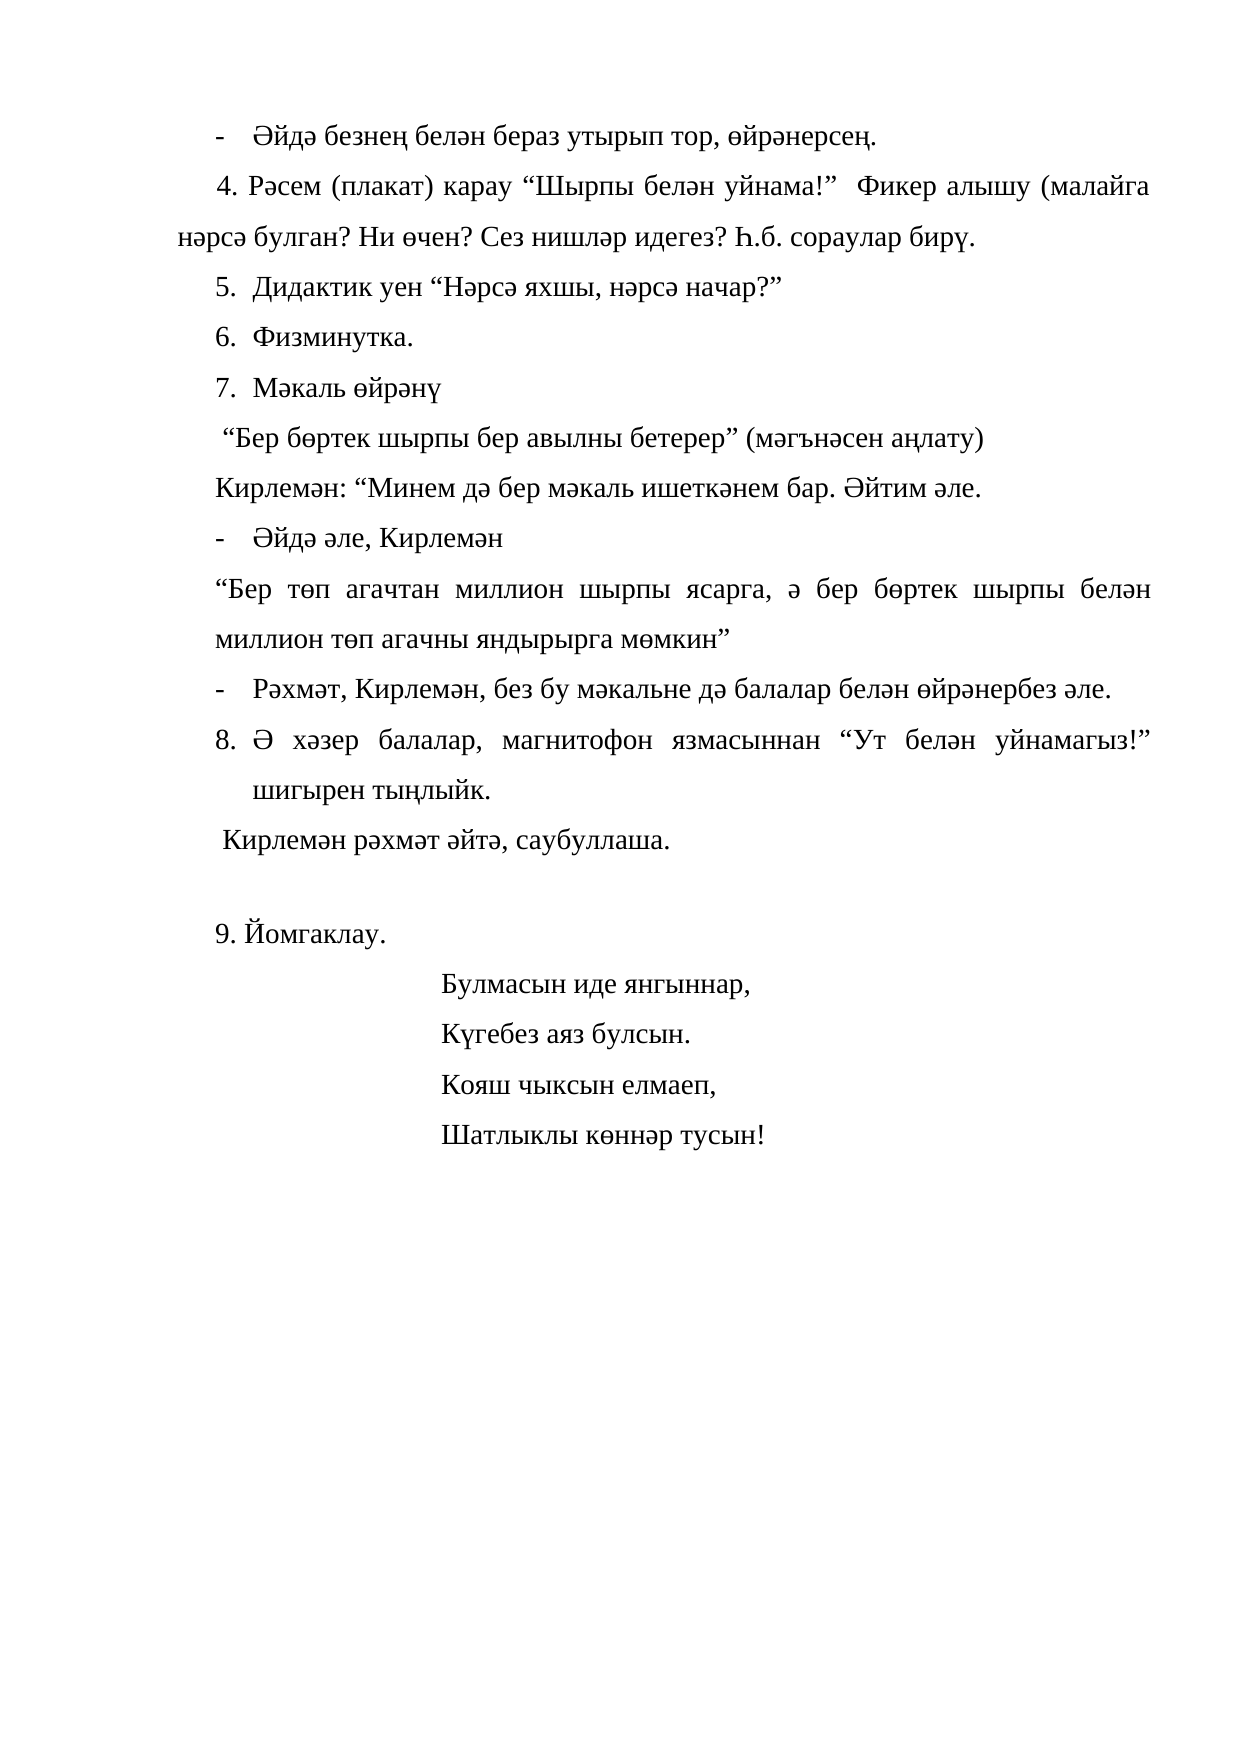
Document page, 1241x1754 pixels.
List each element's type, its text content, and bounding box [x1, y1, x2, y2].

list Әйдә әле, Кирлемән [215, 521, 1152, 554]
list Рәхмәт, Кирлемән, без бу мәкальне дә балалар белән өйрәнербез әле. [215, 672, 1152, 705]
text 9. Йомгаклау. [215, 916, 1152, 949]
text Күгебез аяз булсын. [215, 1017, 1152, 1050]
list Дидактик уен “Нәрсә яхшы, нәрсә начар?” [215, 269, 1152, 303]
text Шатлыклы көннәр тусын! [215, 1117, 1152, 1151]
list Мәкаль өйрәнү [215, 370, 1152, 403]
list Әйдә безнең белән бераз утырып тор, өйрәнерсең. [215, 118, 1152, 152]
text 4. Рәсем (плакат) карау “Шырпы белән уйнама!” Фикер алышу (малайга нәрсә булган? Ни өчен? Сез нишләр идегез? Һ.б. сораулар бирү. [177, 168, 1152, 252]
text “Бер бөртек шырпы бер авылны бетерер” (мәгънәсен аңлату) [215, 420, 1152, 453]
text Булмасын иде янгыннар, [215, 966, 1152, 1000]
text Кирлемән: “Минем дә бер мәкаль ишеткәнем бар. Әйтим әле. [215, 470, 1152, 504]
text Кирлемән рәхмәт әйтә, саубуллаша. [215, 822, 1152, 856]
list Физминутка. [215, 319, 1152, 353]
text “Бер төп агачтан миллион шырпы ясарга, ә бер бөртек шырпы белән миллион төп агачны яндырырга мөмкин” [215, 571, 1152, 655]
text Кояш чыксын елмаеп, [215, 1067, 1152, 1100]
list Ә хәзер балалар, магнитофон язмасыннан “Ут белән уйнамагыз!” шигырен тыңлыйк. [215, 722, 1152, 806]
